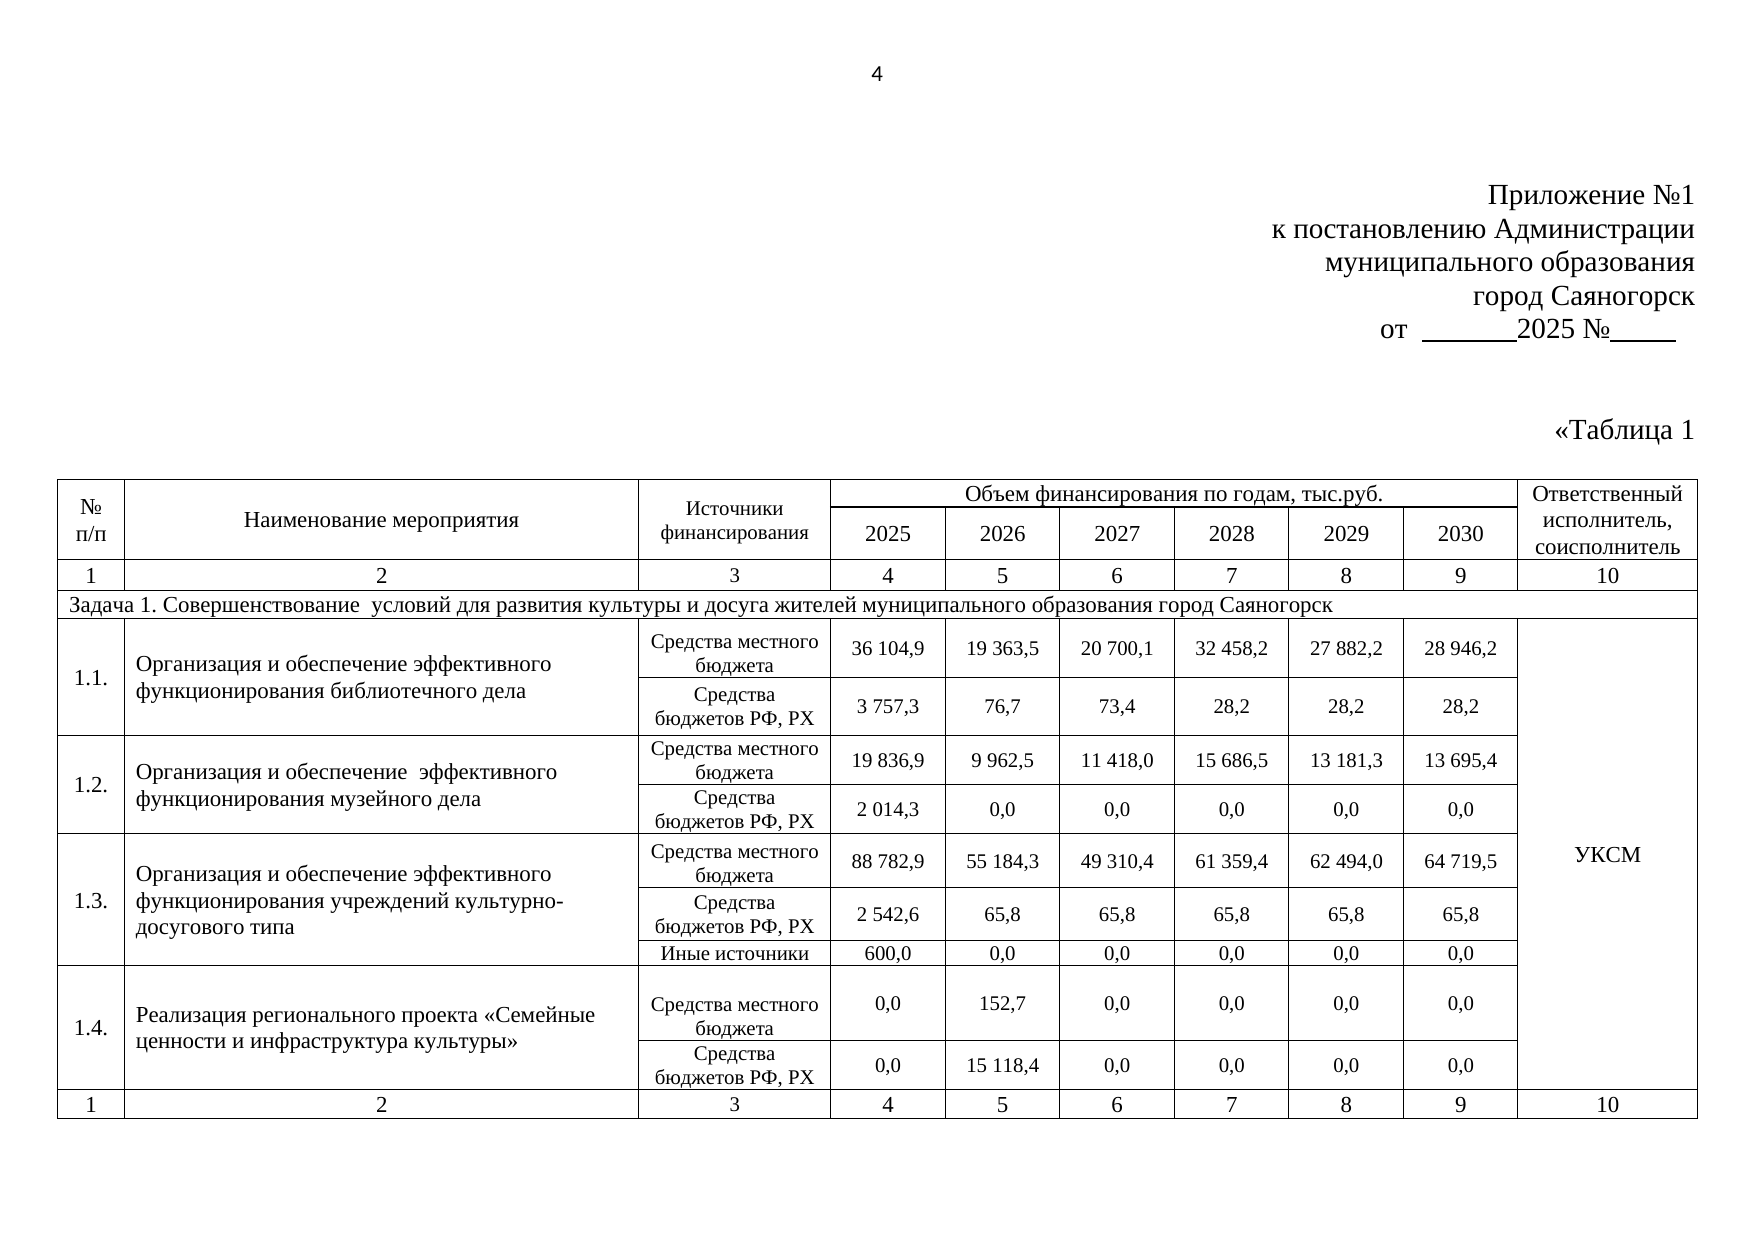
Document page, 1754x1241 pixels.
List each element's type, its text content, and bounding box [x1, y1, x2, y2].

table_cell 3 [639, 1090, 830, 1118]
table_cell 65,8 [1060, 888, 1174, 940]
table_cell Средства бюджетов РФ, РХ [639, 678, 830, 735]
table_cell 2 [125, 1090, 638, 1118]
table_cell 1.1. [58, 619, 124, 735]
table_cell Средства бюджетов РФ, РХ [639, 1041, 830, 1089]
table_cell 19 836,9 [831, 736, 945, 784]
table_cell 0,0 [1175, 941, 1288, 965]
table_cell 28,2 [1289, 678, 1403, 735]
table_cell 65,8 [1175, 888, 1288, 940]
text муниципального образования [59, 244, 1695, 278]
table_cell 7 [1175, 560, 1288, 590]
table_cell 65,8 [1404, 888, 1517, 940]
table_cell 73,4 [1060, 678, 1174, 735]
table_cell 6 [1060, 1090, 1174, 1118]
table_cell 0,0 [1175, 966, 1288, 1040]
table_cell Организация и обеспечение эффективного функционирования библиотечного дела [125, 619, 638, 735]
table_cell 3 757,3 [831, 678, 945, 735]
table_cell 9 962,5 [946, 736, 1059, 784]
table_cell 1.2. [58, 736, 124, 833]
table_header Источники финансирования [639, 480, 830, 559]
table_cell 0,0 [946, 785, 1059, 833]
table_cell 2029 [1289, 508, 1403, 559]
table_cell Средства бюджетов РФ, РХ [639, 888, 830, 940]
table_cell 4 [831, 560, 945, 590]
table_cell 65,8 [1289, 888, 1403, 940]
text к постановлению Администрации [59, 211, 1695, 244]
table_cell 28,2 [1175, 678, 1288, 735]
table_cell 2 [125, 560, 638, 590]
table_cell 0,0 [1289, 785, 1403, 833]
table_cell Иные источники [639, 941, 830, 965]
table_cell Средства местного бюджета [639, 966, 830, 1040]
table_cell Средства местного бюджета [639, 736, 830, 784]
table_cell 13 695,4 [1404, 736, 1517, 784]
table_cell 0,0 [1289, 966, 1403, 1040]
table_cell 36 104,9 [831, 619, 945, 677]
table_cell 0,0 [1404, 1041, 1517, 1089]
table_cell 19 363,5 [946, 619, 1059, 677]
table_cell 2 542,6 [831, 888, 945, 940]
table_cell 61 359,4 [1175, 834, 1288, 887]
table_cell 1 [58, 560, 124, 590]
table_cell 0,0 [1060, 941, 1174, 965]
table_cell 1.4. [58, 966, 124, 1089]
table_header Наименование мероприятия [125, 480, 638, 559]
table_cell 2026 [946, 508, 1059, 559]
table_cell 0,0 [831, 1041, 945, 1089]
table_cell 62 494,0 [1289, 834, 1403, 887]
table_cell Реализация регионального проекта «Семейные ценности и инфраструктура культуры» [125, 966, 638, 1089]
table_cell 65,8 [946, 888, 1059, 940]
table_cell 15 118,4 [946, 1041, 1059, 1089]
table_cell 0,0 [1404, 785, 1517, 833]
table_cell 64 719,5 [1404, 834, 1517, 887]
table_cell 9 [1404, 1090, 1517, 1118]
table_cell 0,0 [831, 966, 945, 1040]
table_cell Средства местного бюджета [639, 619, 830, 677]
table_cell 8 [1289, 560, 1403, 590]
table_cell 88 782,9 [831, 834, 945, 887]
table_header Ответственный исполнитель, соисполнитель [1518, 480, 1697, 559]
table_cell Задача 1. Совершенствование условий для развития культуры и досуга жителей муниципального образования город Саяногорск [58, 591, 1697, 618]
text Приложение №1 [59, 177, 1695, 211]
table_cell 0,0 [1060, 785, 1174, 833]
table_cell 0,0 [1404, 941, 1517, 965]
table_cell Средства местного бюджета [639, 834, 830, 887]
table_cell 0,0 [946, 941, 1059, 965]
table_cell 2025 [831, 508, 945, 559]
table_cell 15 686,5 [1175, 736, 1288, 784]
table_cell 0,0 [1060, 966, 1174, 1040]
table_cell 152,7 [946, 966, 1059, 1040]
table_cell 2028 [1175, 508, 1288, 559]
table_cell 600,0 [831, 941, 945, 965]
table_cell 1.3. [58, 834, 124, 965]
table_cell 5 [946, 560, 1059, 590]
table_cell 0,0 [1175, 785, 1288, 833]
table_cell 0,0 [1404, 966, 1517, 1040]
table_cell 0,0 [1175, 1041, 1288, 1089]
table_cell 10 [1518, 560, 1697, 590]
text от 2025 № г [59, 311, 1695, 345]
text город Саяногорск [59, 278, 1695, 311]
table_cell 3 [639, 560, 830, 590]
table_cell 5 [946, 1090, 1059, 1118]
table_cell 9 [1404, 560, 1517, 590]
table_cell 13 181,3 [1289, 736, 1403, 784]
table_cell 1 [58, 1090, 124, 1118]
table_cell 11 418,0 [1060, 736, 1174, 784]
table_cell 28,2 [1404, 678, 1517, 735]
table_cell 0,0 [1289, 1041, 1403, 1089]
table_cell 2030 [1404, 508, 1517, 559]
table_cell 4 [831, 1090, 945, 1118]
table_header № п/п [58, 480, 124, 559]
table_cell Организация и обеспечение эффективного функционирования музейного дела [125, 736, 638, 833]
table_cell УКСМ [1518, 619, 1697, 1089]
table_cell 10 [1518, 1090, 1697, 1118]
table_cell 28 946,2 [1404, 619, 1517, 677]
table_cell 49 310,4 [1060, 834, 1174, 887]
table_cell 20 700,1 [1060, 619, 1174, 677]
table_cell 2 014,3 [831, 785, 945, 833]
table_cell 27 882,2 [1289, 619, 1403, 677]
table_cell Средства бюджетов РФ, РХ [639, 785, 830, 833]
table_cell 0,0 [1289, 941, 1403, 965]
table_cell 2027 [1060, 508, 1174, 559]
table_cell 32 458,2 [1175, 619, 1288, 677]
table_cell 0,0 [1060, 1041, 1174, 1089]
table_cell Организация и обеспечение эффективного функционирования учреждений культурно-досугового типа [125, 834, 638, 965]
table_header Объем финансирования по годам, тыс.руб. [831, 480, 1517, 506]
table_cell 55 184,3 [946, 834, 1059, 887]
table_cell 6 [1060, 560, 1174, 590]
table_cell 76,7 [946, 678, 1059, 735]
table_cell 7 [1175, 1090, 1288, 1118]
table_cell 8 [1289, 1090, 1403, 1118]
text «Таблица 1 [59, 412, 1695, 446]
